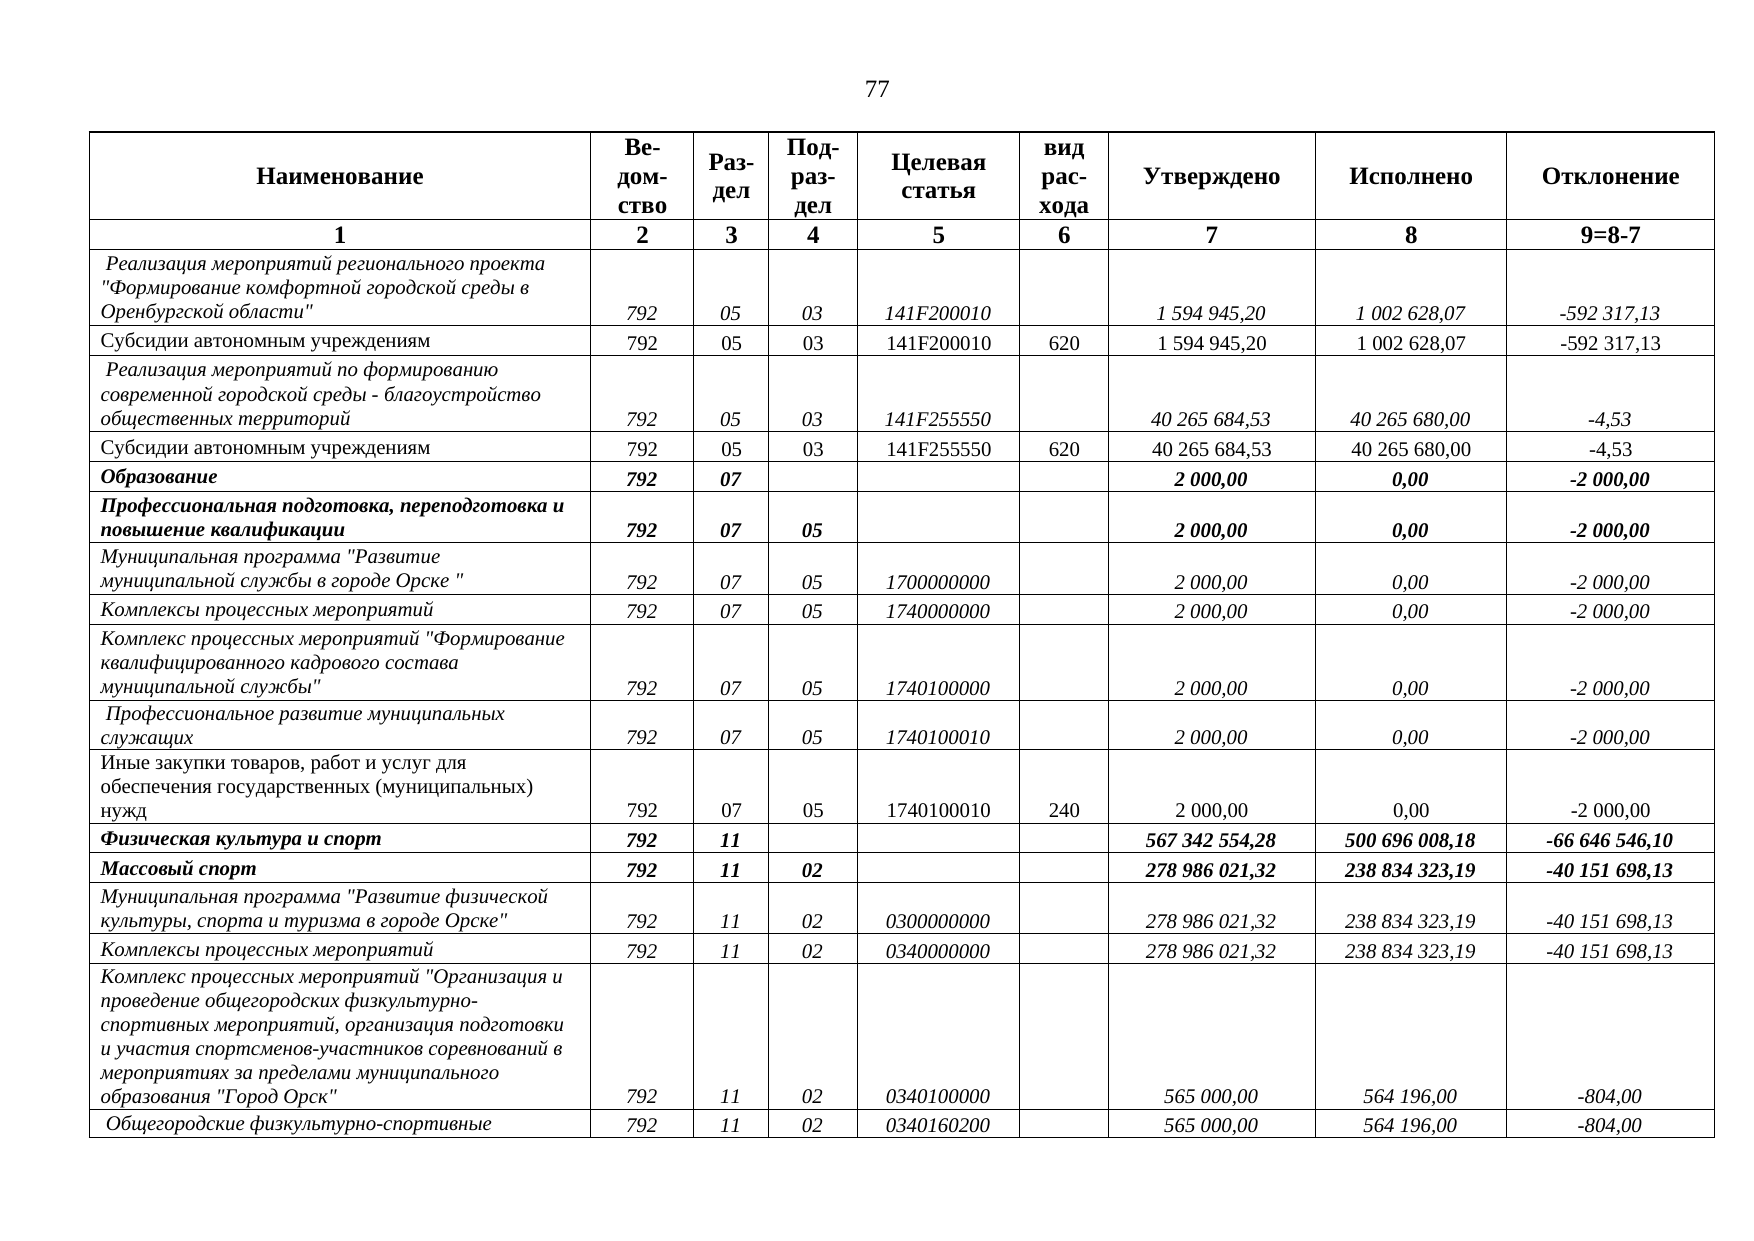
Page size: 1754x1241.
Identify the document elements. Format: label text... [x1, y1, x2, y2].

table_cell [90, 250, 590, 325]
table_header Целевая статья [858, 133, 1019, 219]
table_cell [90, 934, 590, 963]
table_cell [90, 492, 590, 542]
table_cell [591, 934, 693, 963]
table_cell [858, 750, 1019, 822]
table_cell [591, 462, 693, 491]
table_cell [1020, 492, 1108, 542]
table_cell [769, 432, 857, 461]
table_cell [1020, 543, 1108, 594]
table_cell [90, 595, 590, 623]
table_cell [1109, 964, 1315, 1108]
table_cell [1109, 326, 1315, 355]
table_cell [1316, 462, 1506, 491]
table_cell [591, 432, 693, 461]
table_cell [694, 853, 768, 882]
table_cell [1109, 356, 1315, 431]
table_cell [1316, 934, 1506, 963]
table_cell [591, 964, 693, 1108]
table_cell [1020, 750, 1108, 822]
table_header Под- раз- дел [769, 133, 857, 219]
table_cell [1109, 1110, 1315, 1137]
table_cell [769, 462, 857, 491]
table_cell 1 [90, 220, 590, 248]
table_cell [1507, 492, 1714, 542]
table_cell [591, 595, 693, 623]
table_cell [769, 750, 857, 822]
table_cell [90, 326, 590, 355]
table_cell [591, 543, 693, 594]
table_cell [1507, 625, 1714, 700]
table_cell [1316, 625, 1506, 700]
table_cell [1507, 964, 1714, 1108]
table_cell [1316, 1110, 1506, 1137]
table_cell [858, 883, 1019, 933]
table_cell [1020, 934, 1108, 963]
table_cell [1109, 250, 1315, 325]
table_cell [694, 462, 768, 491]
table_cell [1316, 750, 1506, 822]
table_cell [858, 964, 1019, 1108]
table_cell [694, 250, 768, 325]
table_header Отклонение [1507, 133, 1714, 219]
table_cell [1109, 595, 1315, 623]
table_cell 4 [769, 220, 857, 248]
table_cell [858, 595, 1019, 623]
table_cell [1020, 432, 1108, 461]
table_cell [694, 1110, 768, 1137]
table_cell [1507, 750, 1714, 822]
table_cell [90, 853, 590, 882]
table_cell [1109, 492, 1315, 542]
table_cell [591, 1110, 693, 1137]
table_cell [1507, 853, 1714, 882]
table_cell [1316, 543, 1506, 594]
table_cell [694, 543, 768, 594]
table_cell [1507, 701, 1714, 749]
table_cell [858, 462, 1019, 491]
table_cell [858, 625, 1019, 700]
table_cell 3 [694, 220, 768, 248]
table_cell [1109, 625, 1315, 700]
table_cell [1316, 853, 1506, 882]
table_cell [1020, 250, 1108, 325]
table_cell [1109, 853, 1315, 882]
table_header Исполнено [1316, 133, 1506, 219]
table_cell 8 [1316, 220, 1506, 248]
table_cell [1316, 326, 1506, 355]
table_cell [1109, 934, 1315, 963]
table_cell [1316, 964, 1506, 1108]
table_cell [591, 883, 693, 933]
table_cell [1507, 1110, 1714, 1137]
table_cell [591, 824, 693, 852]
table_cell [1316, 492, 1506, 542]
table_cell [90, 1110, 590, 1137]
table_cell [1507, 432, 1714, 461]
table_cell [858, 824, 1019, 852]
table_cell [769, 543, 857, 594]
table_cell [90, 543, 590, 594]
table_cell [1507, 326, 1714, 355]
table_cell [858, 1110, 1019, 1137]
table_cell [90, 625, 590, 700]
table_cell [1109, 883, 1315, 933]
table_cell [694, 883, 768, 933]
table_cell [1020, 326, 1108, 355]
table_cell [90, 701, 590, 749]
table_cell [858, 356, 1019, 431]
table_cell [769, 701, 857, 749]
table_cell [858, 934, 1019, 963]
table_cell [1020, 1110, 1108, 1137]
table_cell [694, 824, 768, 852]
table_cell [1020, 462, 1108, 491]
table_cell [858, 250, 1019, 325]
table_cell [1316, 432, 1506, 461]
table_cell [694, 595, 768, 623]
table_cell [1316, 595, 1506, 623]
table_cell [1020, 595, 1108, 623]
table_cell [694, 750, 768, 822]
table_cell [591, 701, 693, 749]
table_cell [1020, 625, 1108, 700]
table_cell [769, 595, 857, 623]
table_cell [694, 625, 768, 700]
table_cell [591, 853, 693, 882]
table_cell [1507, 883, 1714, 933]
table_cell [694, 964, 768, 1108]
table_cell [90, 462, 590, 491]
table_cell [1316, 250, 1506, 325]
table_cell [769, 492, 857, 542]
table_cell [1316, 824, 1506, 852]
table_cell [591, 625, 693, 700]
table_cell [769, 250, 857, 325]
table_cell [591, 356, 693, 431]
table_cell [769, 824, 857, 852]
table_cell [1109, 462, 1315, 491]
table_header Наименование [90, 133, 590, 219]
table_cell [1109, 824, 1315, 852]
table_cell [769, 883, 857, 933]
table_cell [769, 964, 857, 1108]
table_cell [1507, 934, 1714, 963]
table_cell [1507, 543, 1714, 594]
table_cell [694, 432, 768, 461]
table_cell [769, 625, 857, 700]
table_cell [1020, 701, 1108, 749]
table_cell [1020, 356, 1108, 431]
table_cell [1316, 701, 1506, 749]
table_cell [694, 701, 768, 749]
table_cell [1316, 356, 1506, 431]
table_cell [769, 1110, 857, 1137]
table_header Ве- дом-ство [591, 133, 693, 219]
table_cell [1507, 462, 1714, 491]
table_cell 9=8-7 [1507, 220, 1714, 248]
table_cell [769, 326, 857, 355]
table_header вид рас-хода [1020, 133, 1108, 219]
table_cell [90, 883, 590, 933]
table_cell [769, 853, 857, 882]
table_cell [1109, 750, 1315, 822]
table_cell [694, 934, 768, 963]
table_header Раз-дел [694, 133, 768, 219]
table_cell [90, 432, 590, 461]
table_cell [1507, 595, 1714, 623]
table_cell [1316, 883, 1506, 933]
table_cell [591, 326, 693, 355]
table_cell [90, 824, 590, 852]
table_cell 2 [591, 220, 693, 248]
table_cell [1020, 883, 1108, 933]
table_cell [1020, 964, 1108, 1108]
table_cell 5 [858, 220, 1019, 248]
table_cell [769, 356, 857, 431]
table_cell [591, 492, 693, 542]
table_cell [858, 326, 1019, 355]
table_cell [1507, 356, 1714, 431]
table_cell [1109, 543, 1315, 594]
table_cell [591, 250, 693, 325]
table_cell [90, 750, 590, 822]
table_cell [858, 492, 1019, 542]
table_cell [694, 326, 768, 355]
table_cell 6 [1020, 220, 1108, 248]
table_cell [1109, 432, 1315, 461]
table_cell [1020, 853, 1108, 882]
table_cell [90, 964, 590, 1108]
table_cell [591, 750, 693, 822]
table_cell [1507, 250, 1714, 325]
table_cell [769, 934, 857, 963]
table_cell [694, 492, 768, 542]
table_header Утверждено [1109, 133, 1315, 219]
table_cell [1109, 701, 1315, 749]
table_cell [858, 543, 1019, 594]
table_cell 7 [1109, 220, 1315, 248]
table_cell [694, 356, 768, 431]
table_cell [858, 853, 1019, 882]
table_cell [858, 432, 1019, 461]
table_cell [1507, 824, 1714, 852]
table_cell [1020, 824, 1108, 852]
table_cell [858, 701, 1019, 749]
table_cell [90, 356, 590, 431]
